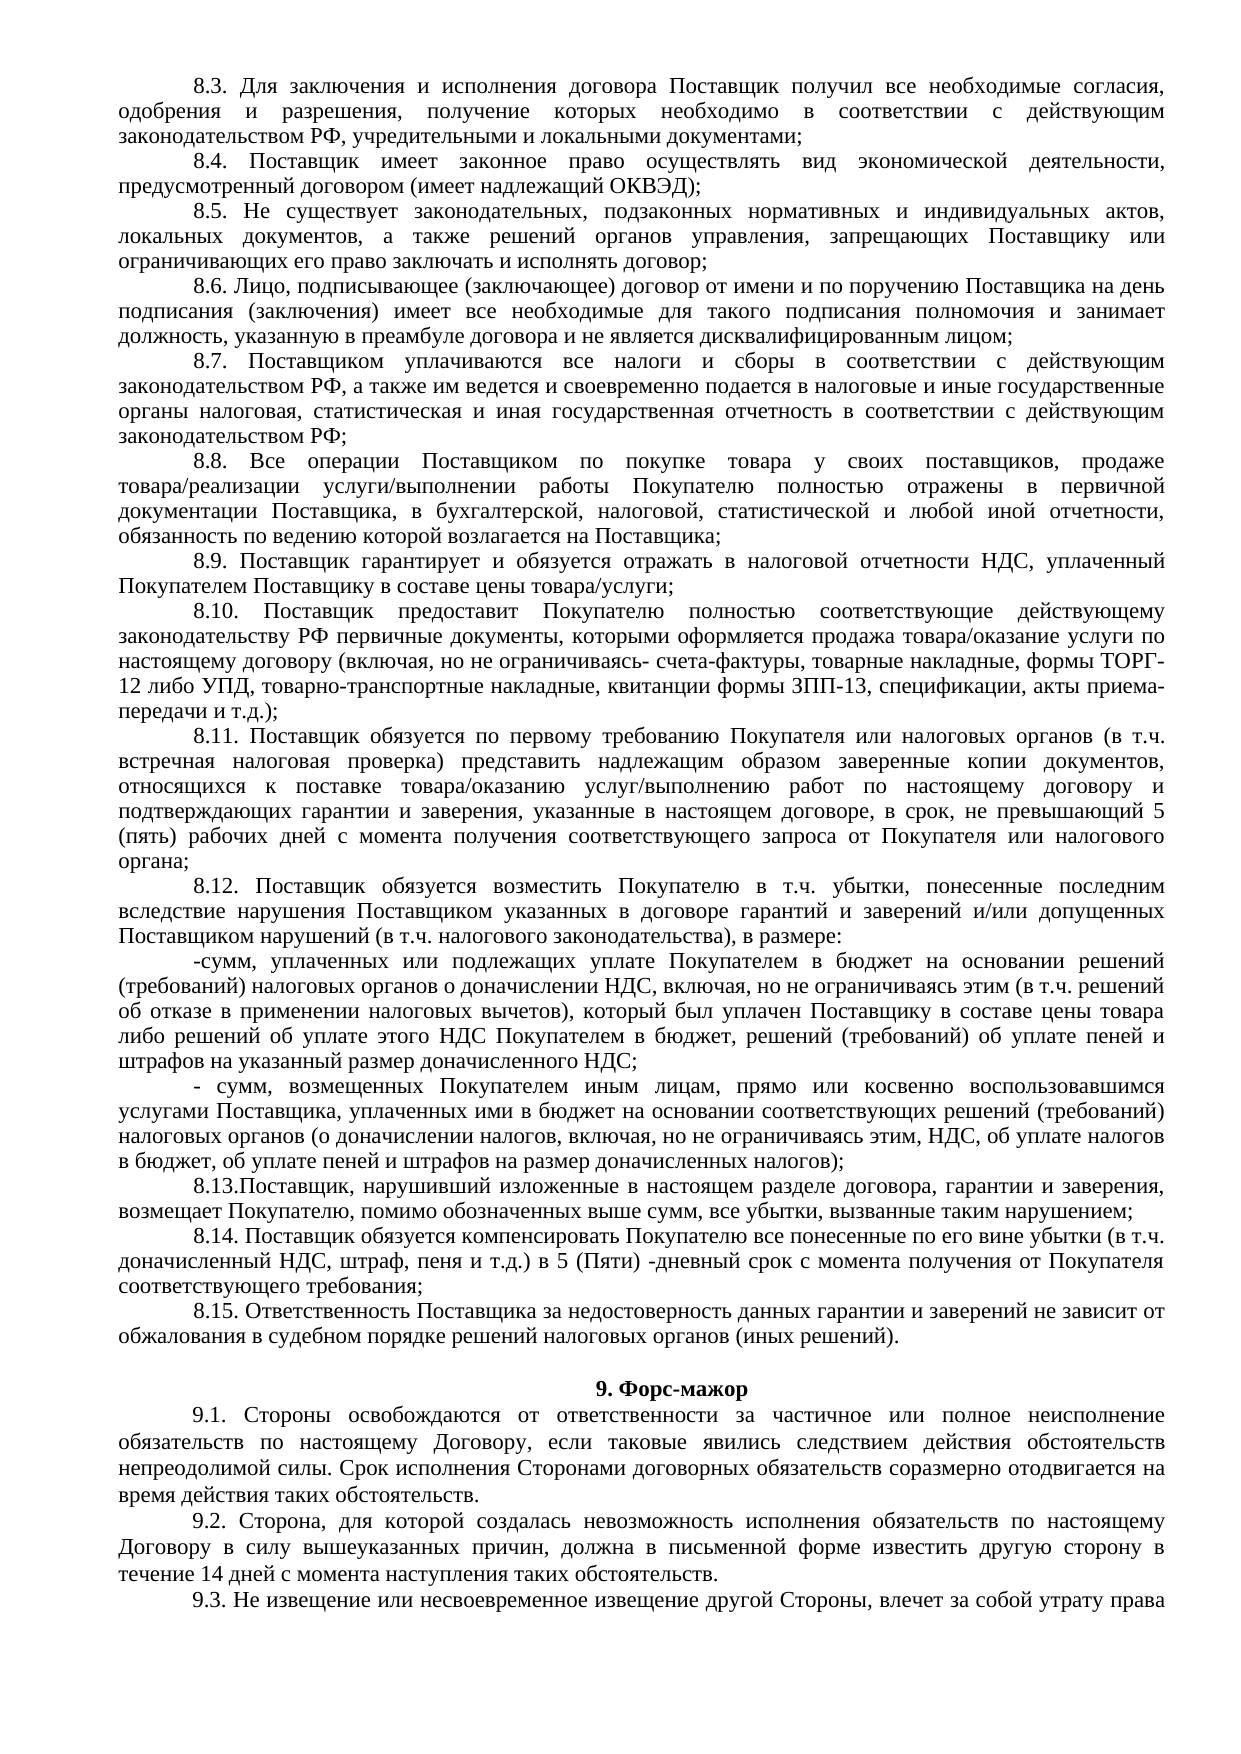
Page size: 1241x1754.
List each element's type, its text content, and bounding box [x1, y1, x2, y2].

text 8.4. Поставщик имеет законное право осуществлять вид экономической деятельности, предусмотренный договором (имеет надлежащий ОКВЭД); [118, 149, 1167, 199]
text 8.9. Поставщик гарантирует и обязуется отражать в налоговой отчетности НДС, уплаченный Покупателем Поставщику в составе цены товара/услуги; [118, 549, 1167, 599]
text 9.1. Стороны освобождаются от ответственности за частичное или полное неисполнение обязательств по настоящему Договору, если таковые явились следствием действия обстоятельств непреодолимой силы. Срок исполнения Сторонами договорных обязательств соразмерно отодвигается на время действия таких обстоятельств. [118, 1402, 1167, 1507]
text 8.10. Поставщик предоставит Покупателю полностью соответствующие действующему законодательству РФ первичные документы, которыми оформляется продажа товара/оказание услуги по настоящему договору (включая, но не ограничиваясь- счета-фактуры, товарные накладные, формы ТОРГ-12 либо УПД, товарно-транспортные накладные, квитанции формы ЗПП-13, спецификации, акты приема-передачи и т.д.); [118, 599, 1167, 724]
text 8.12. Поставщик обязуется возместить Покупателю в т.ч. убытки, понесенные последним вследствие нарушения Поставщиком указанных в договоре гарантий и заверений и/или допущенных Поставщиком нарушений (в т.ч. налогового законодательства), в размере: [118, 874, 1167, 949]
text 8.13.Поставщик, нарушивший изложенные в настоящем разделе договора, гарантии и заверения, возмещает Покупателю, помимо обозначенных выше сумм, все убытки, вызванные таким нарушением; [118, 1174, 1167, 1224]
text 9. Форс-мажор [118, 1375, 1167, 1402]
text 9.2. Сторона, для которой создалась невозможность исполнения обязательств по настоящему Договору в силу вышеуказанных причин, должна в письменной форме известить другую сторону в течение 14 дней с момента наступления таких обстоятельств. [118, 1507, 1167, 1586]
text 8.15. Ответственность Поставщика за недостоверность данных гарантии и заверений не зависит от обжалования в судебном порядке решений налоговых органов (иных решений). [118, 1299, 1167, 1349]
text 8.7. Поставщиком уплачиваются все налоги и сборы в соответствии с действующим законодательством РФ, а также им ведется и своевременно подается в налоговые и иные государственные органы налоговая, статистическая и иная государственная отчетность в соответствии с действующим законодательством РФ; [118, 349, 1167, 449]
text 8.3. Для заключения и исполнения договора Поставщик получил все необходимые согласия, одобрения и разрешения, получение которых необходимо в соответствии с действующим законодательством РФ, учредительными и локальными документами; [118, 74, 1167, 149]
text 8.8. Все операции Поставщиком по покупке товара у своих поставщиков, продаже товара/реализации услуги/выполнении работы Покупателю полностью отражены в первичной документации Поставщика, в бухгалтерской, налоговой, статистической и любой иной отчетности, обязанность по ведению которой возлагается на Поставщика; [118, 449, 1167, 549]
text 8.14. Поставщик обязуется компенсировать Покупателю все понесенные по его вине убытки (в т.ч. доначисленный НДС, штраф, пеня и т.д.) в 5 (Пяти) -дневный срок с момента получения от Покупателя соответствующего требования; [118, 1224, 1167, 1299]
text - сумм, возмещенных Покупателем иным лицам, прямо или косвенно воспользовавшимся услугами Поставщика, уплаченных ими в бюджет на основании соответствующих решений (требований) налоговых органов (о доначислении налогов, включая, но не ограничиваясь этим, НДС, об уплате налогов в бюджет, об уплате пеней и штрафов на размер доначисленных налогов); [118, 1074, 1167, 1174]
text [118, 1586, 1167, 1612]
text 8.11. Поставщик обязуется по первому требованию Покупателя или налоговых органов (в т.ч. встречная налоговая проверка) представить надлежащим образом заверенные копии документов, относящихся к поставке товара/оказанию услуг/выполнению работ по настоящему договору и подтверждающих гарантии и заверения, указанные в настоящем договоре, в срок, не превышающий 5 (пять) рабочих дней с момента получения соответствующего запроса от Покупателя или налогового органа; [118, 724, 1167, 874]
text 8.6. Лицо, подписывающее (заключающее) договор от имени и по поручению Поставщика на день подписания (заключения) имеет все необходимые для такого подписания полномочия и занимает должность, указанную в преамбуле договора и не является дисквалифицированным лицом; [118, 274, 1167, 349]
text -сумм, уплаченных или подлежащих уплате Покупателем в бюджет на основании решений (требований) налоговых органов о доначислении НДС, включая, но не ограничиваясь этим (в т.ч. решений об отказе в применении налоговых вычетов), который был уплачен Поставщику в составе цены товара либо решений об уплате этого НДС Покупателем в бюджет, решений (требований) об уплате пеней и штрафов на указанный размер доначисленного НДС; [118, 949, 1167, 1074]
text 8.5. Не существует законодательных, подзаконных нормативных и индивидуальных актов, локальных документов, а также решений органов управления, запрещающих Поставщику или ограничивающих его право заключать и исполнять договор; [118, 199, 1167, 274]
